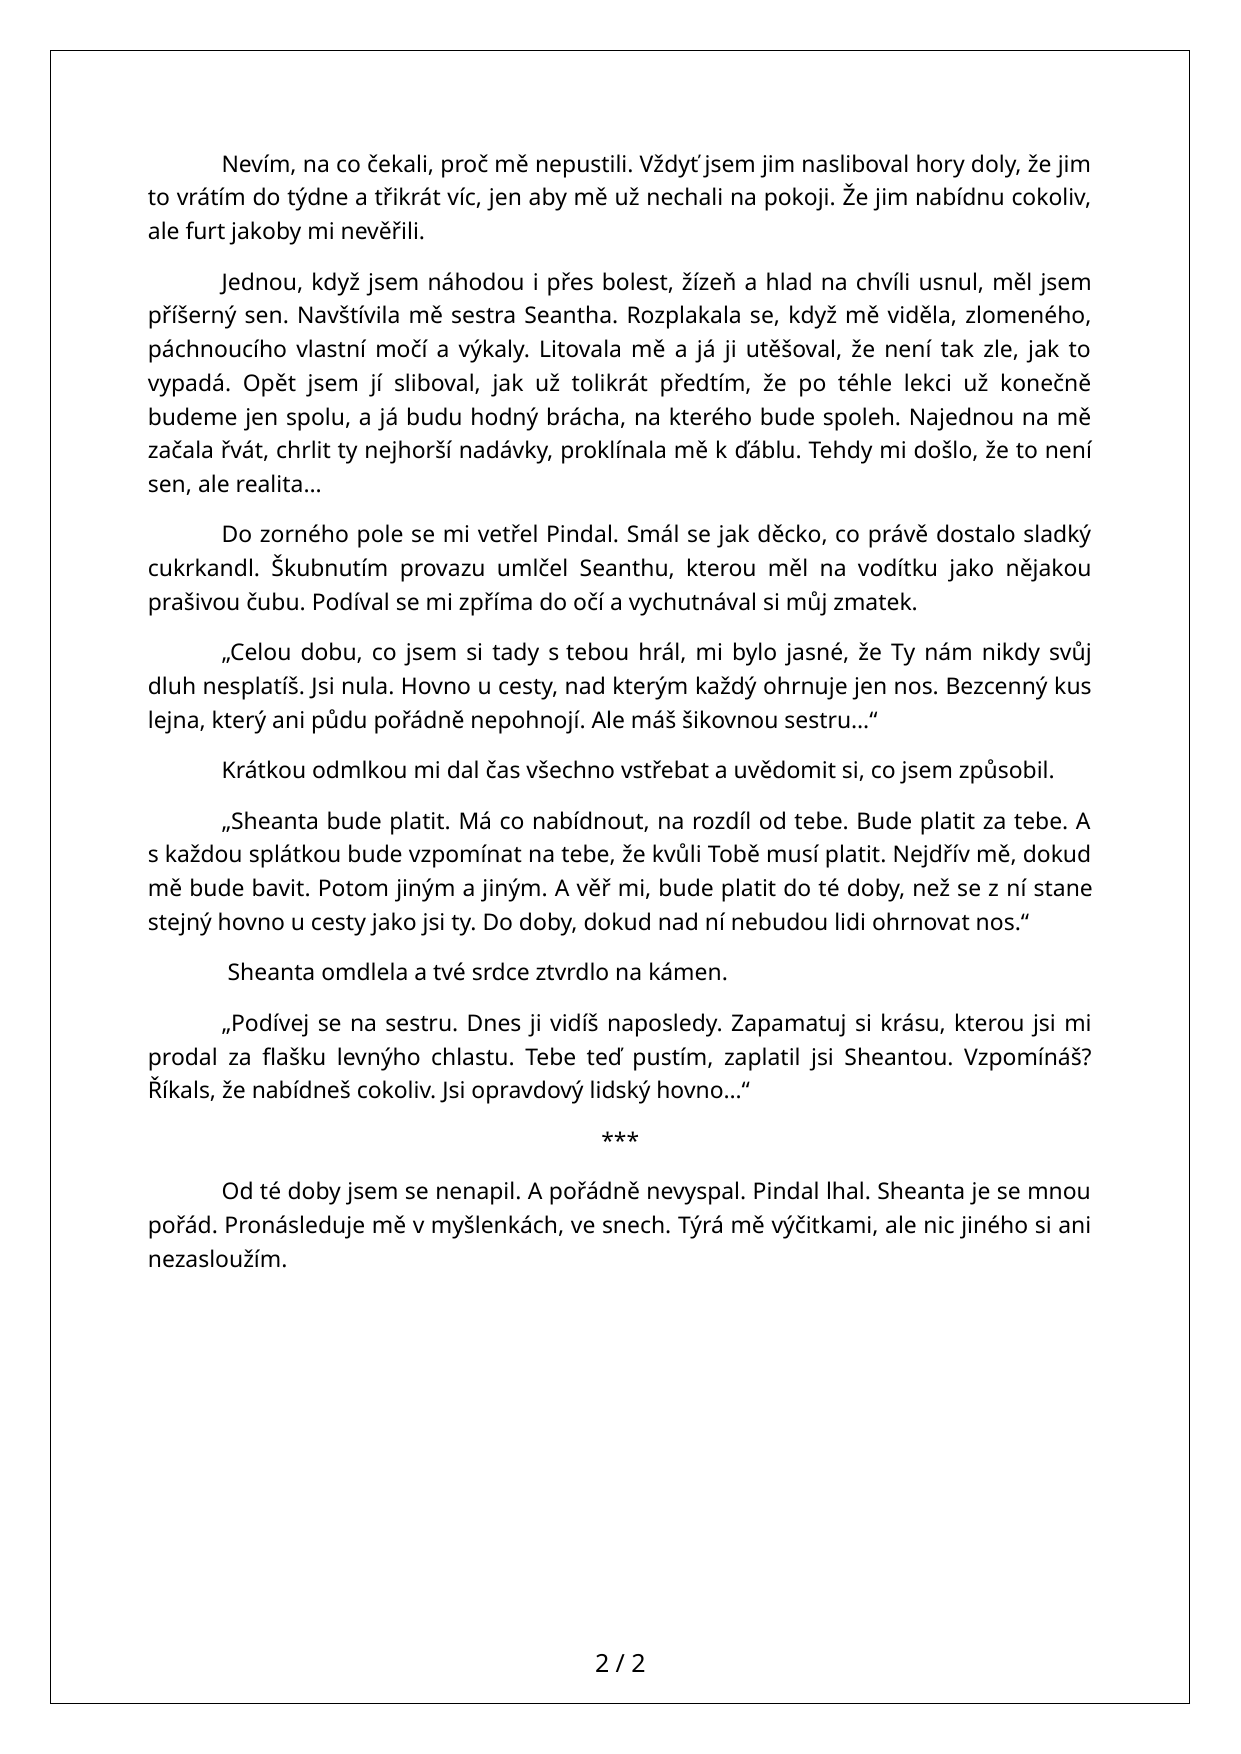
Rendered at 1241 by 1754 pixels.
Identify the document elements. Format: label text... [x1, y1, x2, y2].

text „Sheanta bude platit. Má co nabídnout, na rozdíl od tebe. Bude platit za tebe. A s každou splátkou bude vzpomínat na tebe, že kvůli Tobě musí platit. Nejdřív mě, dokud mě bude bavit. Potom jiným a jiným. A věř mi, bude platit do té doby, než se z ní stane stejný hovno u cesty jako jsi ty. Do doby, dokud nad ní nebudou lidi ohrnovat nos.“ [148, 805, 1093, 937]
text Jednou, když jsem náhodou i přes bolest, žízeň a hlad na chvíli usnul, měl jsem příšerný sen. Navštívila mě sestra Seantha. Rozplakala se, když mě viděla, zlomeného, páchnoucího vlastní močí a výkaly. Litovala mě a já ji utěšoval, že není tak zle, jak to vypadá. Opět jsem jí sliboval, jak už tolikrát předtím, že po téhle lekci už konečně budeme jen spolu, a já budu hodný brácha, na kterého bude spoleh. Najednou na mě začala řvát, chrlit ty nejhorší nadávky, proklínala mě k ďáblu. Tehdy mi došlo, že to není sen, ale realita… [148, 266, 1093, 499]
text Krátkou odmlkou mi dal čas všechno vstřebat a uvědomit si, co jsem způsobil. [148, 754, 1093, 786]
text Od té doby jsem se nenapil. A pořádně nevyspal. Pindal lhal. Sheanta je se mnou pořád. Pronásleduje mě v myšlenkách, ve snech. Týrá mě výčitkami, ale nic jiného si ani nezasloužím. [148, 1175, 1093, 1274]
text „Podívej se na sestru. Dnes ji vidíš naposledy. Zapamatuj si krásu, kterou jsi mi prodal za flašku levnýho chlastu. Tebe teď pustím, zaplatil jsi Sheantou. Vzpomínáš? Říkals, že nabídneš cokoliv. Jsi opravdový lidský hovno…“ [148, 1007, 1093, 1106]
text Nevím, na co čekali, proč mě nepustili. Vždyť jsem jim nasliboval hory doly, že jim to vrátím do týdne a třikrát víc, jen aby mě už nechali na pokoji. Že jim nabídnu cokoliv, ale furt jakoby mi nevěřili. [148, 148, 1093, 246]
text „Celou dobu, co jsem si tady s tebou hrál, mi bylo jasné, že Ty nám nikdy svůj dluh nesplatíš. Jsi nula. Hovno u cesty, nad kterým každý ohrnuje jen nos. Bezcenný kus lejna, který ani půdu pořádně nepohnojí. Ale máš šikovnou sestru…“ [148, 636, 1093, 735]
text Do zorného pole se mi vetřel Pindal. Smál se jak děcko, co právě dostalo sladký cukrkandl. Škubnutím provazu umlčel Seanthu, kterou měl na vodítku jako nějakou prašivou čubu. Podíval se mi zpříma do očí a vychutnával si můj zmatek. [148, 518, 1093, 617]
text *** [148, 1125, 1093, 1156]
text Sheanta omdlela a tvé srdce ztvrdlo na kámen. [148, 956, 1093, 988]
